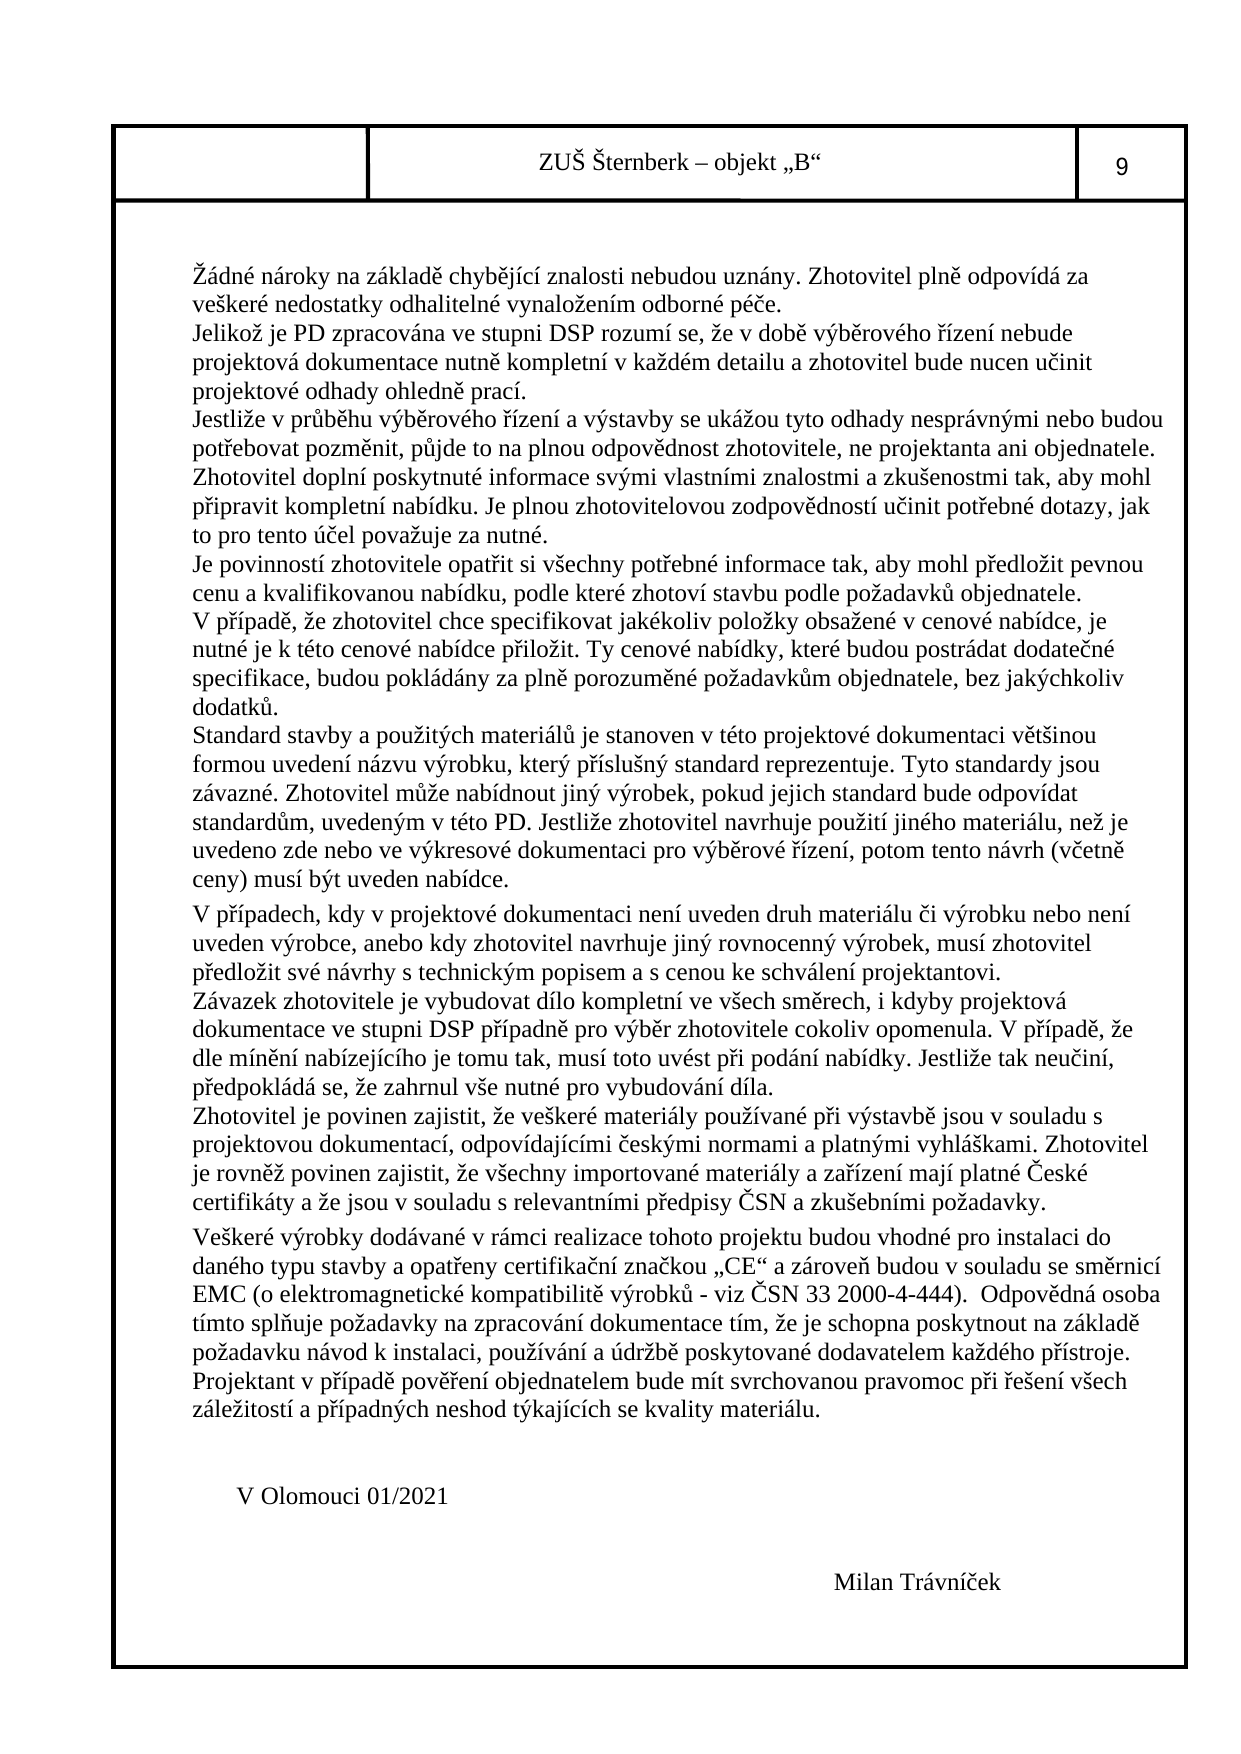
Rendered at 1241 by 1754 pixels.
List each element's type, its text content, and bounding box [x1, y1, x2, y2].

text V případech, kdy v projektové dokumentaci není uveden druh materiálu či výrobku nebo není uveden výrobce, anebo kdy zhotovitel navrhuje jiný rovnocenný výrobek, musí zhotovitel předložit své návrhy s technickým popisem a s cenou ke schválení projektantovi. [192, 899, 1166, 986]
text Projektant v případě pověření objednatelem bude mít svrchovanou pravomoc při řešení všech záležitostí a případných neshod týkajících se kvality materiálu. [192, 1366, 1166, 1423]
text Standard stavby a použitých materiálů je stanoven v této projektové dokumentaci většinou formou uvedení názvu výrobku, který příslušný standard reprezentuje. Tyto standardy jsou závazné. Zhotovitel může nabídnout jiný výrobek, pokud jejich standard bude odpovídat standardům, uvedeným v této PD. Jestliže zhotovitel navrhuje použití jiného materiálu, než je uvedeno zde nebo ve výkresové dokumentaci pro výběrové řízení, potom tento návrh (včetně ceny) musí být uveden nabídce. [192, 721, 1166, 893]
text V případě, že zhotovitel chce specifikovat jakékoliv položky obsažené v cenové nabídce, je nutné je k této cenové nabídce přiložit. Ty cenové nabídky, které budou postrádat dodatečné specifikace, budou pokládány za plně porozuměné požadavkům objednatele, bez jakýchkoliv dodatků. [192, 606, 1166, 721]
text Zhotovitel je povinen zajistit, že veškeré materiály používané při výstavbě jsou v souladu s projektovou dokumentací, odpovídajícími českými normami a platnými vyhláškami. Zhotovitel je rovněž povinen zajistit, že všechny importované materiály a zařízení mají platné České certifikáty a že jsou v souladu s relevantními předpisy ČSN a zkušebními požadavky. [192, 1101, 1166, 1216]
text Je povinností zhotovitele opatřit si všechny potřebné informace tak, aby mohl předložit pevnou cenu a kvalifikovanou nabídku, podle které zhotoví stavbu podle požadavků objednatele. [192, 549, 1166, 606]
text Veškeré výrobky dodávané v rámci realizace tohoto projektu budou vhodné pro instalaci do daného typu stavby a opatřeny certifikační značkou „CE“ a zároveň budou v souladu se směrnicí EMC (o elektromagnetické kompatibilitě výrobků - viz ČSN 33 2000-4-444). Odpovědná osoba tímto splňuje požadavky na zpracování dokumentace tím, že je schopna poskytnout na základě požadavku návod k instalaci, používání a údržbě poskytované dodavatelem každého přístroje. [192, 1222, 1166, 1366]
text Žádné nároky na základě chybějící znalosti nebudou uznány. Zhotovitel plně odpovídá za veškeré nedostatky odhalitelné vynaložením odborné péče. [192, 261, 1166, 318]
text Jestliže v průběhu výběrového řízení a výstavby se ukážou tyto odhady nesprávnými nebo budou potřebovat pozměnit, půjde to na plnou odpovědnost zhotovitele, ne projektanta ani objednatele. [192, 404, 1166, 462]
text V Olomouci 01/2021 [162, 1481, 1166, 1509]
text Milan Trávníček [162, 1567, 1166, 1596]
text Jelikož je PD zpracována ve stupni DSP rozumí se, že v době výběrového řízení nebude projektová dokumentace nutně kompletní v každém detailu a zhotovitel bude nucen učinit projektové odhady ohledně prací. [192, 318, 1166, 404]
text Zhotovitel doplní poskytnuté informace svými vlastními znalostmi a zkušenostmi tak, aby mohl připravit kompletní nabídku. Je plnou zhotovitelovou zodpovědností učinit potřebné dotazy, jak to pro tento účel považuje za nutné. [192, 462, 1166, 549]
text Závazek zhotovitele je vybudovat dílo kompletní ve všech směrech, i kdyby projektová dokumentace ve stupni DSP případně pro výběr zhotovitele cokoliv opomenula. V případě, že dle mínění nabízejícího je tomu tak, musí toto uvést při podání nabídky. Jestliže tak neučiní, předpokládá se, že zahrnul vše nutné pro vybudování díla. [192, 986, 1166, 1101]
